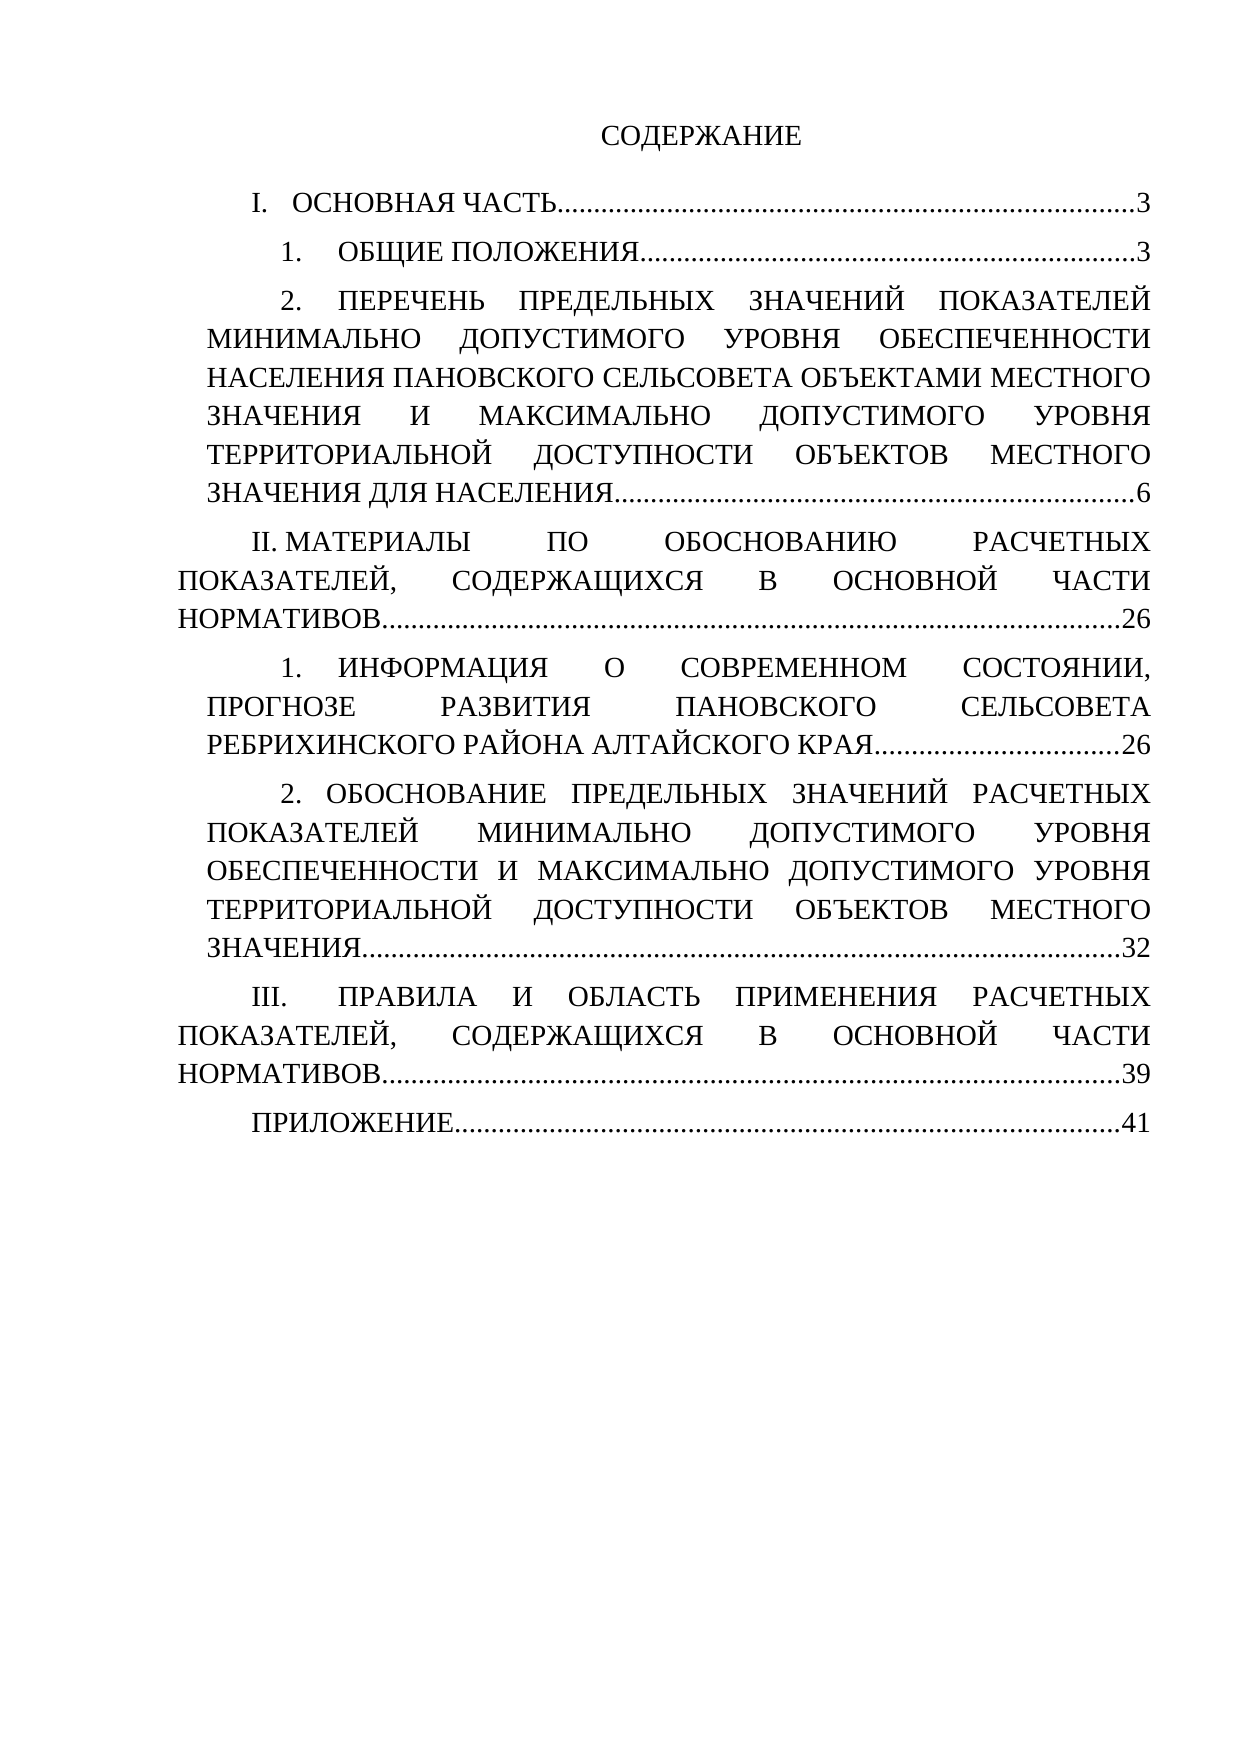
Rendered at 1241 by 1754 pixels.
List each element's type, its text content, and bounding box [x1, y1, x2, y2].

text СОДЕРЖАНИЕ [177, 118, 1152, 152]
